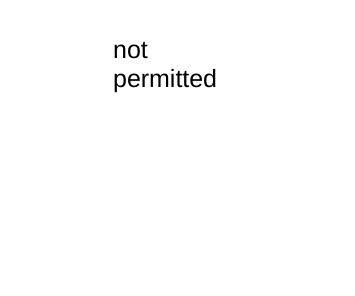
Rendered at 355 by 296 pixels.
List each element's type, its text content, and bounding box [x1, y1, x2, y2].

text not permitted [113, 35, 242, 93]
